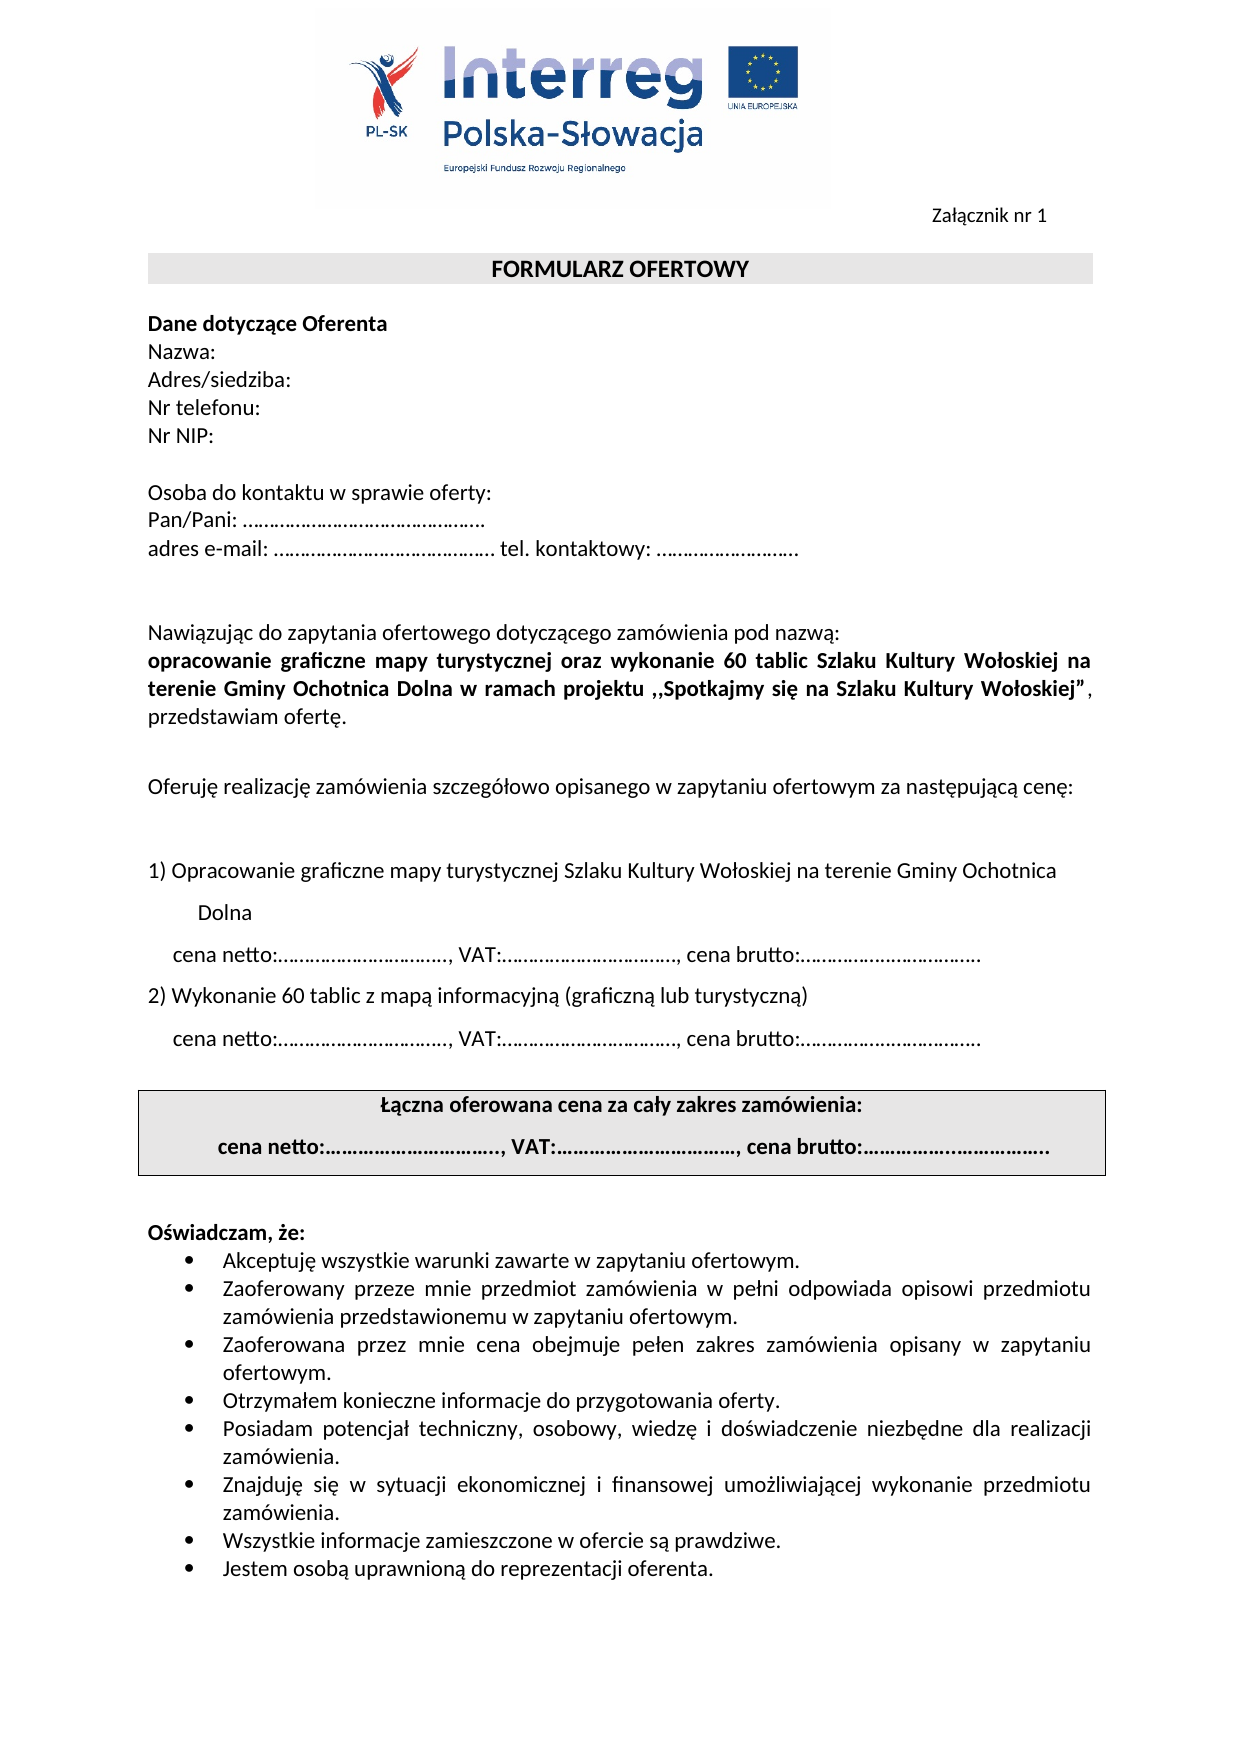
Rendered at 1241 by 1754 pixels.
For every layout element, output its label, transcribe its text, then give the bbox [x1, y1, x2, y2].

text Nawiązując do zapytania ofertowego dotyczącego zamówienia pod nazwą: [148, 618, 1093, 646]
text Pan/Pani: ………………………………………. [148, 506, 1093, 534]
text Adres/siedziba: [148, 366, 1093, 393]
table_header Łączna oferowana cena za cały zakres zamówienia: cena netto:………………………….., VAT:……………………………, cena brutto:……………..…………….. [139, 1091, 1105, 1175]
list Otrzymałem konieczne informacje do przygotowania oferty. [185, 1386, 1093, 1414]
text Osoba do kontaktu w sprawie oferty: [148, 478, 1093, 506]
list Posiadam potencjał techniczny, osobowy, wiedzę i doświadczenie niezbędne dla realizacji zamówienia. [185, 1414, 1093, 1470]
list Wszystkie informacje zamieszczone w ofercie są prawdziwe. [185, 1526, 1093, 1554]
text opracowanie graficzne mapy turystycznej oraz wykonanie 60 tablic Szlaku Kultury Wołoskiej na terenie Gminy Ochotnica Dolna w ramach projektu ,,Spotkajmy się na Szlaku Kultury Wołoskiej”, przedstawiam ofertę. [148, 646, 1093, 730]
text Nazwa: [148, 337, 1093, 366]
list Wykonanie 60 tablic z mapą informacyjną (graficzną lub turystyczną) [148, 982, 1093, 1010]
text cena netto:………………………….., VAT:……………………………, cena brutto:……………..…………….. [173, 940, 1093, 968]
list Zaoferowana przez mnie cena obejmuje pełen zakres zamówienia opisany w zapytaniu ofertowym. [185, 1330, 1093, 1386]
text Oferuję realizację zamówienia szczegółowo opisanego w zapytaniu ofertowym za następującą cenę: [148, 772, 1093, 800]
text FORMULARZ OFERTOWY [148, 253, 1093, 284]
list Znajduję się w sytuacji ekonomicznej i finansowej umożliwiającej wykonanie przedmiotu zamówienia. [185, 1470, 1093, 1526]
text Załącznik nr 1 [148, 177, 1093, 228]
text Nr telefonu: [148, 393, 1093, 422]
list Akceptuję wszystkie warunki zawarte w zapytaniu ofertowym. [185, 1246, 1093, 1274]
list Zaoferowany przeze mnie przedmiot zamówienia w pełni odpowiada opisowi przedmiotu zamówienia przedstawionemu w zapytaniu ofertowym. [185, 1274, 1093, 1330]
text adres e-mail: …………………………………… tel. kontaktowy: ……………………… [148, 534, 1093, 562]
text cena netto:………………………….., VAT:……………………………, cena brutto:……………..…………….. [173, 1024, 1093, 1052]
picture [314, 8, 832, 177]
text Nr NIP: [148, 422, 1093, 449]
list Jestem osobą uprawnioną do reprezentacji oferenta. [185, 1554, 1093, 1582]
text Dane dotyczące Oferenta [148, 309, 1093, 337]
text Oświadczam, że: [148, 1218, 1093, 1246]
text 1) Opracowanie graficzne mapy turystycznej Szlaku Kultury Wołoskiej na terenie Gminy Ochotnica Dolna [148, 856, 1093, 926]
